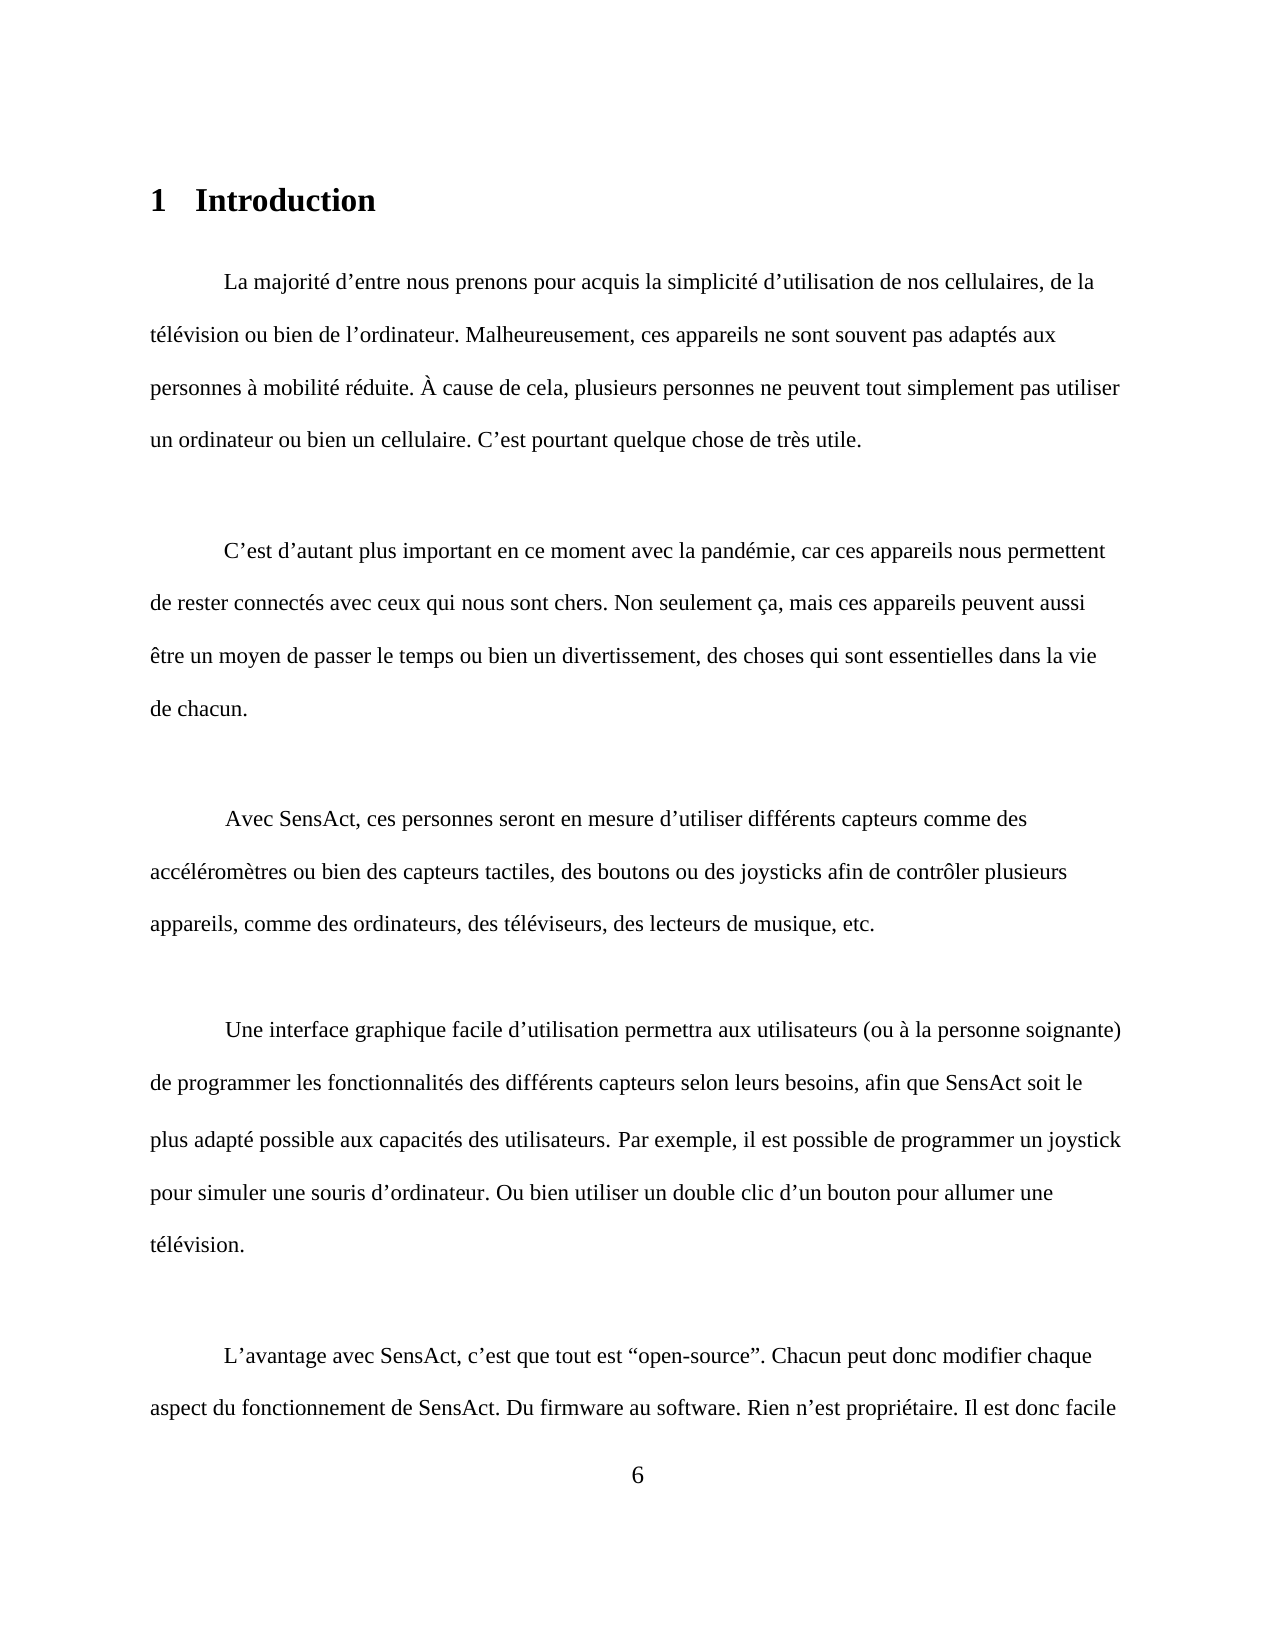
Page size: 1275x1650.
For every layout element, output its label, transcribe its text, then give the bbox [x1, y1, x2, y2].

text Avec SensAct, ces personnes seront en mesure d’utiliser différents capteurs comme des accéléromètres ou bien des capteurs tactiles, des boutons ou des joysticks afin de contrôler plusieurs appareils, comme des ordinateurs, des téléviseurs, des lecteurs de musique, etc. [150, 805, 1125, 937]
text Une interface graphique facile d’utilisation permettra aux utilisateurs (ou à la personne soignante) de programmer les fonctionnalités des différents capteurs selon leurs besoins, afin que SensAct soit le plus adapté possible aux capacités des utilisateurs. Par exemple, il est possible de programmer un joystick pour simuler une souris d’ordinateur. Ou bien utiliser un double clic d’un bouton pour allumer une télévision. [150, 1016, 1125, 1258]
text C’est d’autant plus important en ce moment avec la pandémie, car ces appareils nous permettent de rester connectés avec ceux qui nous sont chers. Non seulement ça, mais ces appareils peuvent aussi être un moyen de passer le temps ou bien un divertissement, des choses qui sont essentielles dans la vie de chacun. [150, 537, 1125, 721]
subtitle Introduction [150, 180, 1125, 218]
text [150, 1342, 1125, 1421]
text La majorité d’entre nous prenons pour acquis la simplicité d’utilisation de nos cellulaires, de la télévision ou bien de l’ordinateur. Malheureusement, ces appareils ne sont souvent pas adaptés aux personnes à mobilité réduite. À cause de cela, plusieurs personnes ne peuvent tout simplement pas utiliser un ordinateur ou bien un cellulaire. C’est pourtant quelque chose de très utile. [150, 268, 1125, 453]
